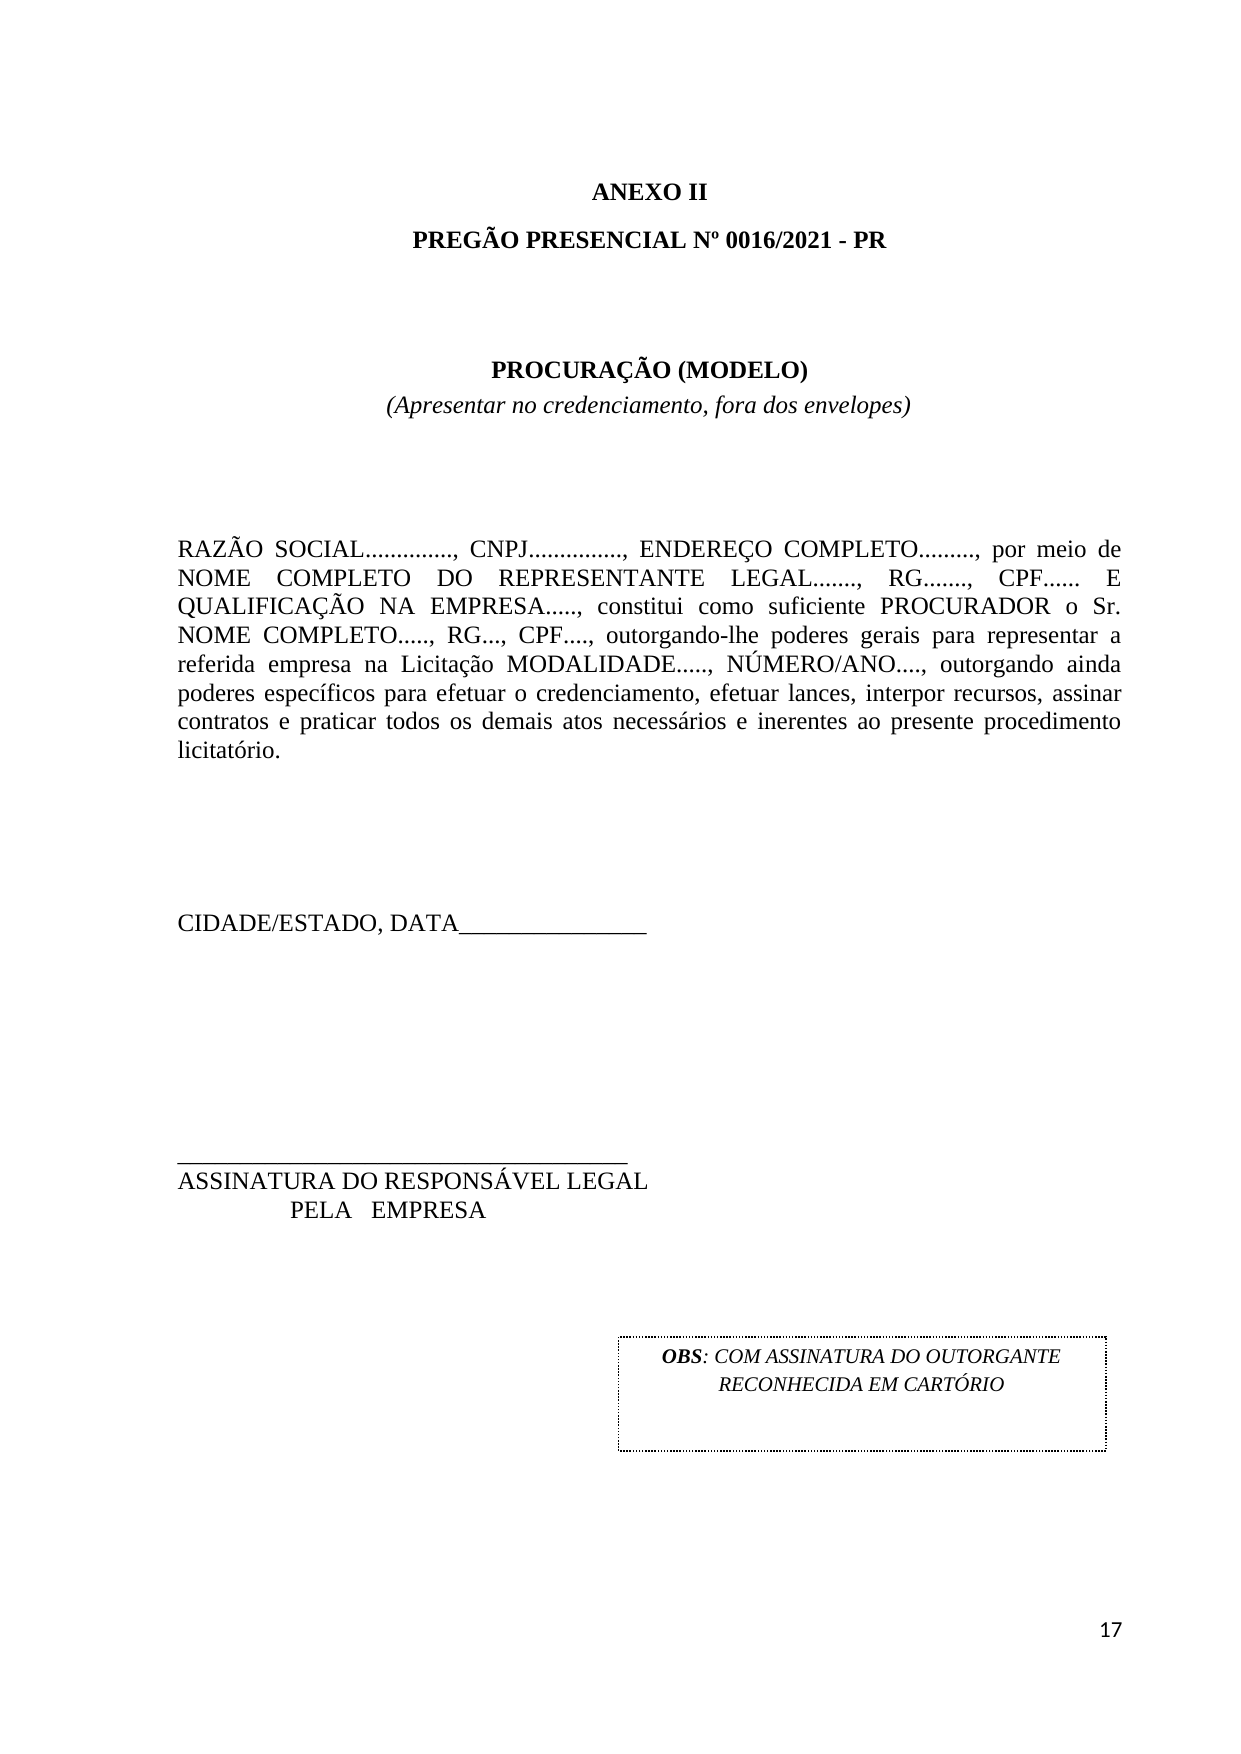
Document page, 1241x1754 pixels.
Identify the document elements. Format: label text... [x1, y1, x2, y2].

text (Apresentar no credenciamento, fora dos envelopes) [177, 390, 1122, 419]
text ____________________________________ [177, 1138, 1122, 1166]
text PREGÃO PRESENCIAL Nº 0016/2021 - PR [177, 225, 1122, 254]
text CIDADE/ESTADO, DATA_______________ [177, 908, 1122, 936]
text RAZÃO SOCIAL.............., CNPJ..............., ENDEREÇO COMPLETO........., por meio de NOME COMPLETO DO REPRESENTANTE LEGAL......., RG......., CPF...... E QUALIFICAÇÃO NA EMPRESA....., constitui como suficiente PROCURADOR o Sr. NOME COMPLETO....., RG..., CPF...., outorgando-lhe poderes gerais para representar a referida empresa na Licitação MODALIDADE....., NÚMERO/ANO...., outorgando ainda poderes específicos para efetuar o credenciamento, efetuar lances, interpor recursos, assinar contratos e praticar todos os demais atos necessários e inerentes ao presente procedimento licitatório. [177, 534, 1122, 764]
text PELA EMPRESA [177, 1195, 1122, 1224]
text ASSINATURA DO RESPONSÁVEL LEGAL [177, 1166, 1122, 1195]
text PROCURAÇÃO (MODELO) [177, 355, 1122, 384]
text ANEXO II [177, 177, 1122, 206]
